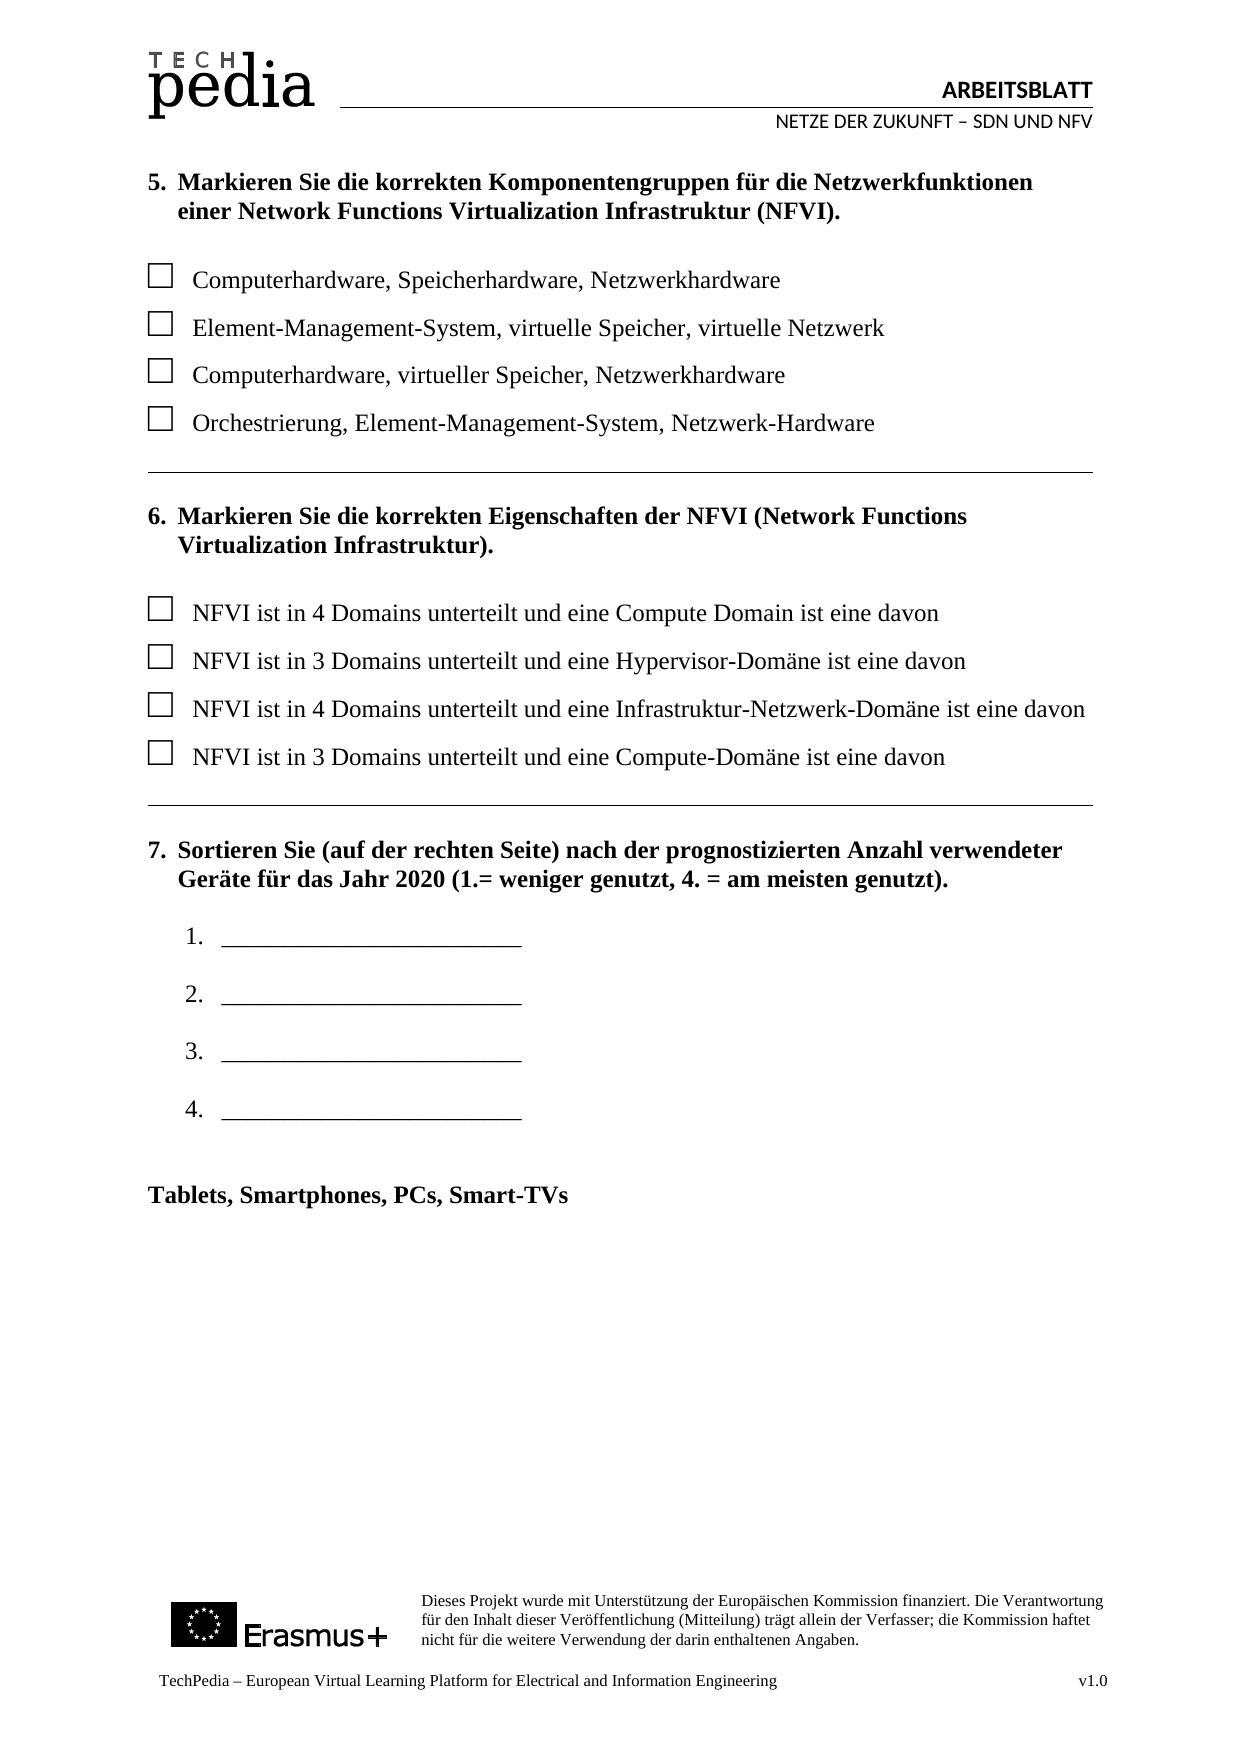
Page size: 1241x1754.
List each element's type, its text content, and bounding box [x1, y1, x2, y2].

text Markieren Sie die korrekten Komponentengruppen für die Netzwerkfunktionen einer Network Functions Virtualization Infrastruktur (NFVI). [148, 167, 1093, 225]
text □ NFVI ist in 4 Domains unterteilt und eine Infrastruktur-Netzwerk-Domäne ist eine davon [148, 679, 1093, 727]
text □ Element-Management-System, virtuelle Speicher, virtuelle Netzwerk [148, 297, 1093, 345]
list ________________________ [185, 921, 1093, 950]
text Markieren Sie die korrekten Eigenschaften der NFVI (Network Functions Virtualization Infrastruktur). [148, 501, 1093, 559]
list ________________________ [185, 1094, 1093, 1123]
text Sortieren Sie (auf der rechten Seite) nach der prognostizierten Anzahl verwendeter Geräte für das Jahr 2020 (1.= weniger genutzt, 4. = am meisten genutzt). [148, 835, 1093, 893]
text □ NFVI ist in 4 Domains unterteilt und eine Compute Domain ist eine davon [148, 583, 1093, 631]
text Tablets, Smartphones, PCs, Smart-TVs [148, 1180, 1093, 1209]
list ________________________ [185, 979, 1093, 1008]
text □ Orchestrierung, Element-Management-System, Netzwerk-Hardware [148, 393, 1093, 441]
list ________________________ [185, 1036, 1093, 1065]
text □ NFVI ist in 3 Domains unterteilt und eine Hypervisor-Domäne ist eine davon [148, 631, 1093, 679]
text □ NFVI ist in 3 Domains unterteilt und eine Compute-Domäne ist eine davon [148, 727, 1093, 774]
text □ Computerhardware, Speicherhardware, Netzwerkhardware [148, 249, 1093, 297]
text □ Computerhardware, virtueller Speicher, Netzwerkhardware [148, 345, 1093, 393]
